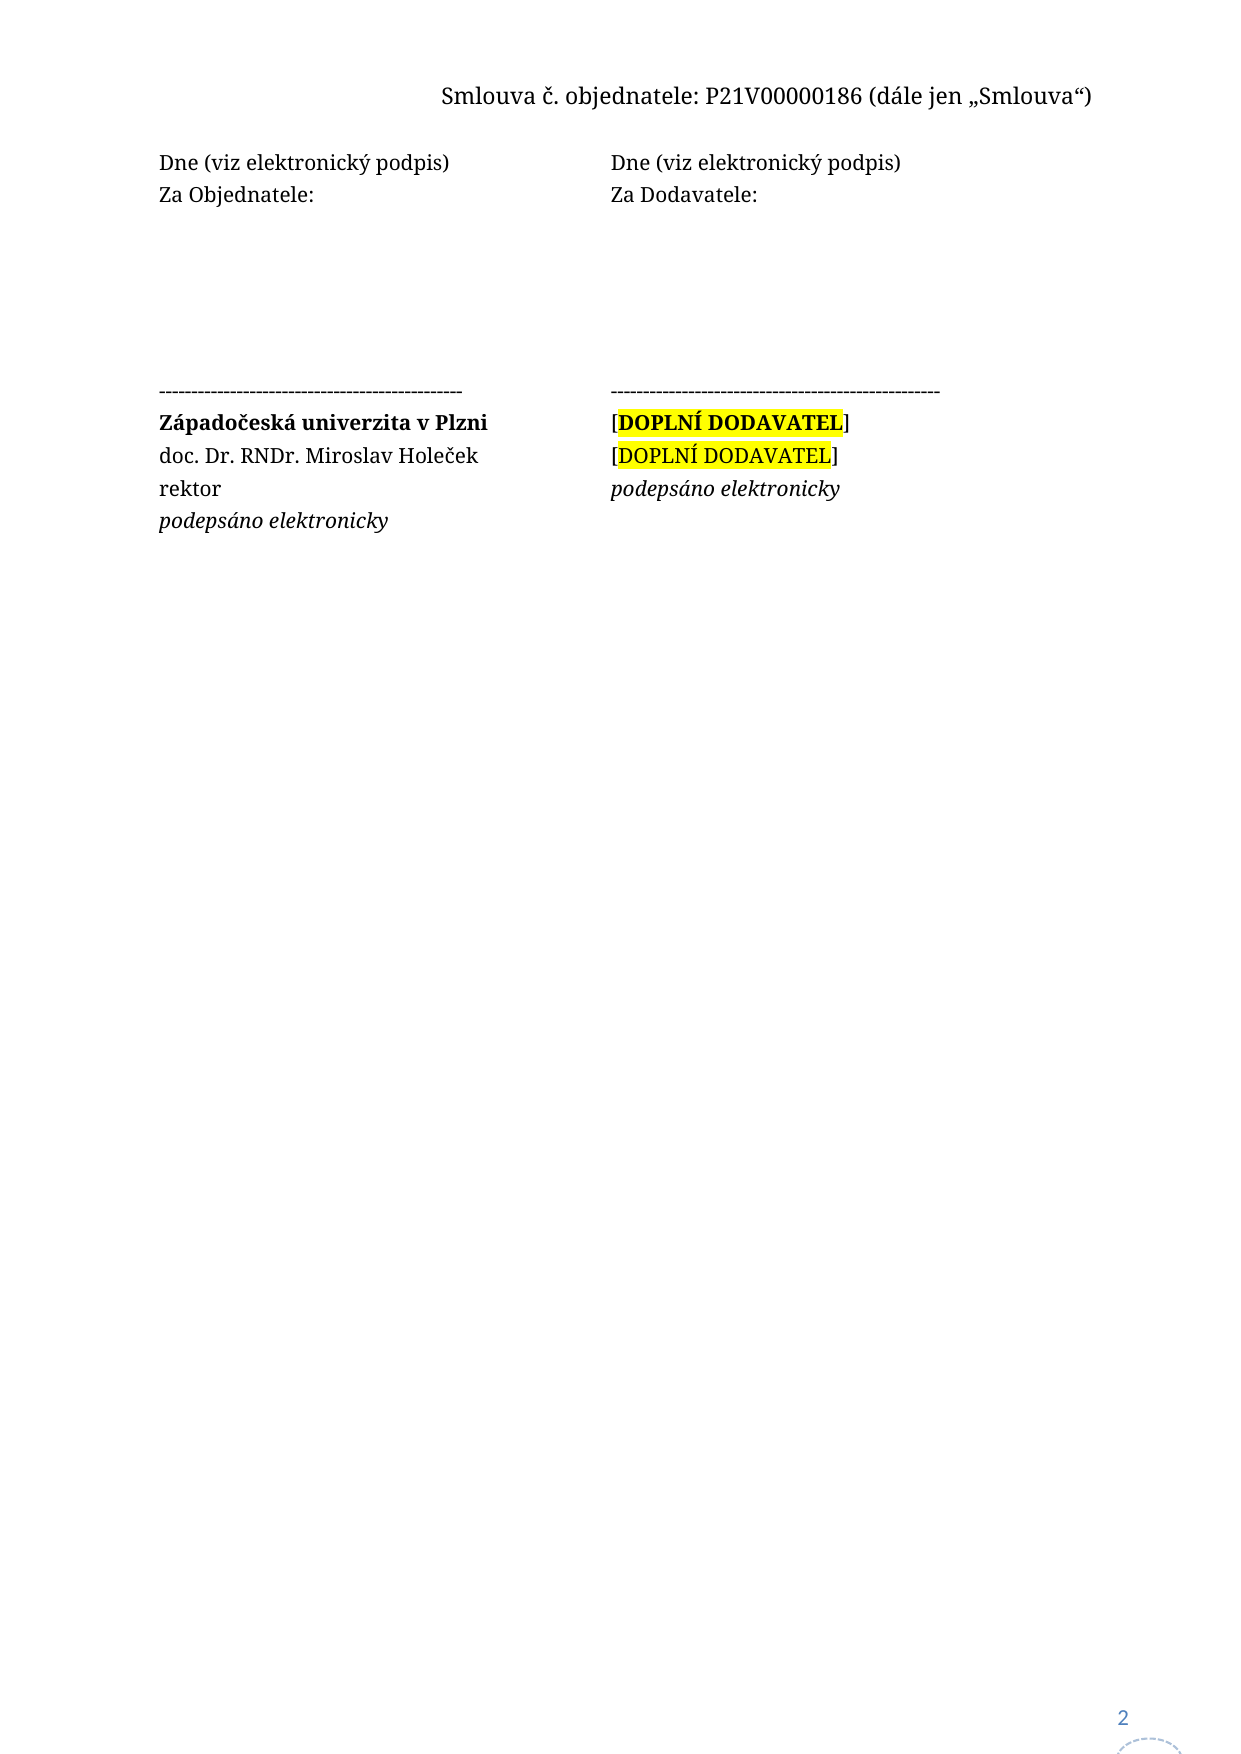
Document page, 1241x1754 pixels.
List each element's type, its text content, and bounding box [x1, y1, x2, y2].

table_header Dne (viz elektronický podpis) Za Objednatele: ----------------------------------------------- Západočeská univerzita v Plzni doc. Dr. RNDr. Miroslav Holeček rektor podepsáno elektronicky [148, 148, 599, 539]
table_header Dne (viz elektronický podpis) Za Dodavatele: --------------------------------------------------- [DOPLNÍ DODAVATEL] [DOPLNÍ DODAVATEL] podepsáno elektronicky [599, 148, 1051, 539]
